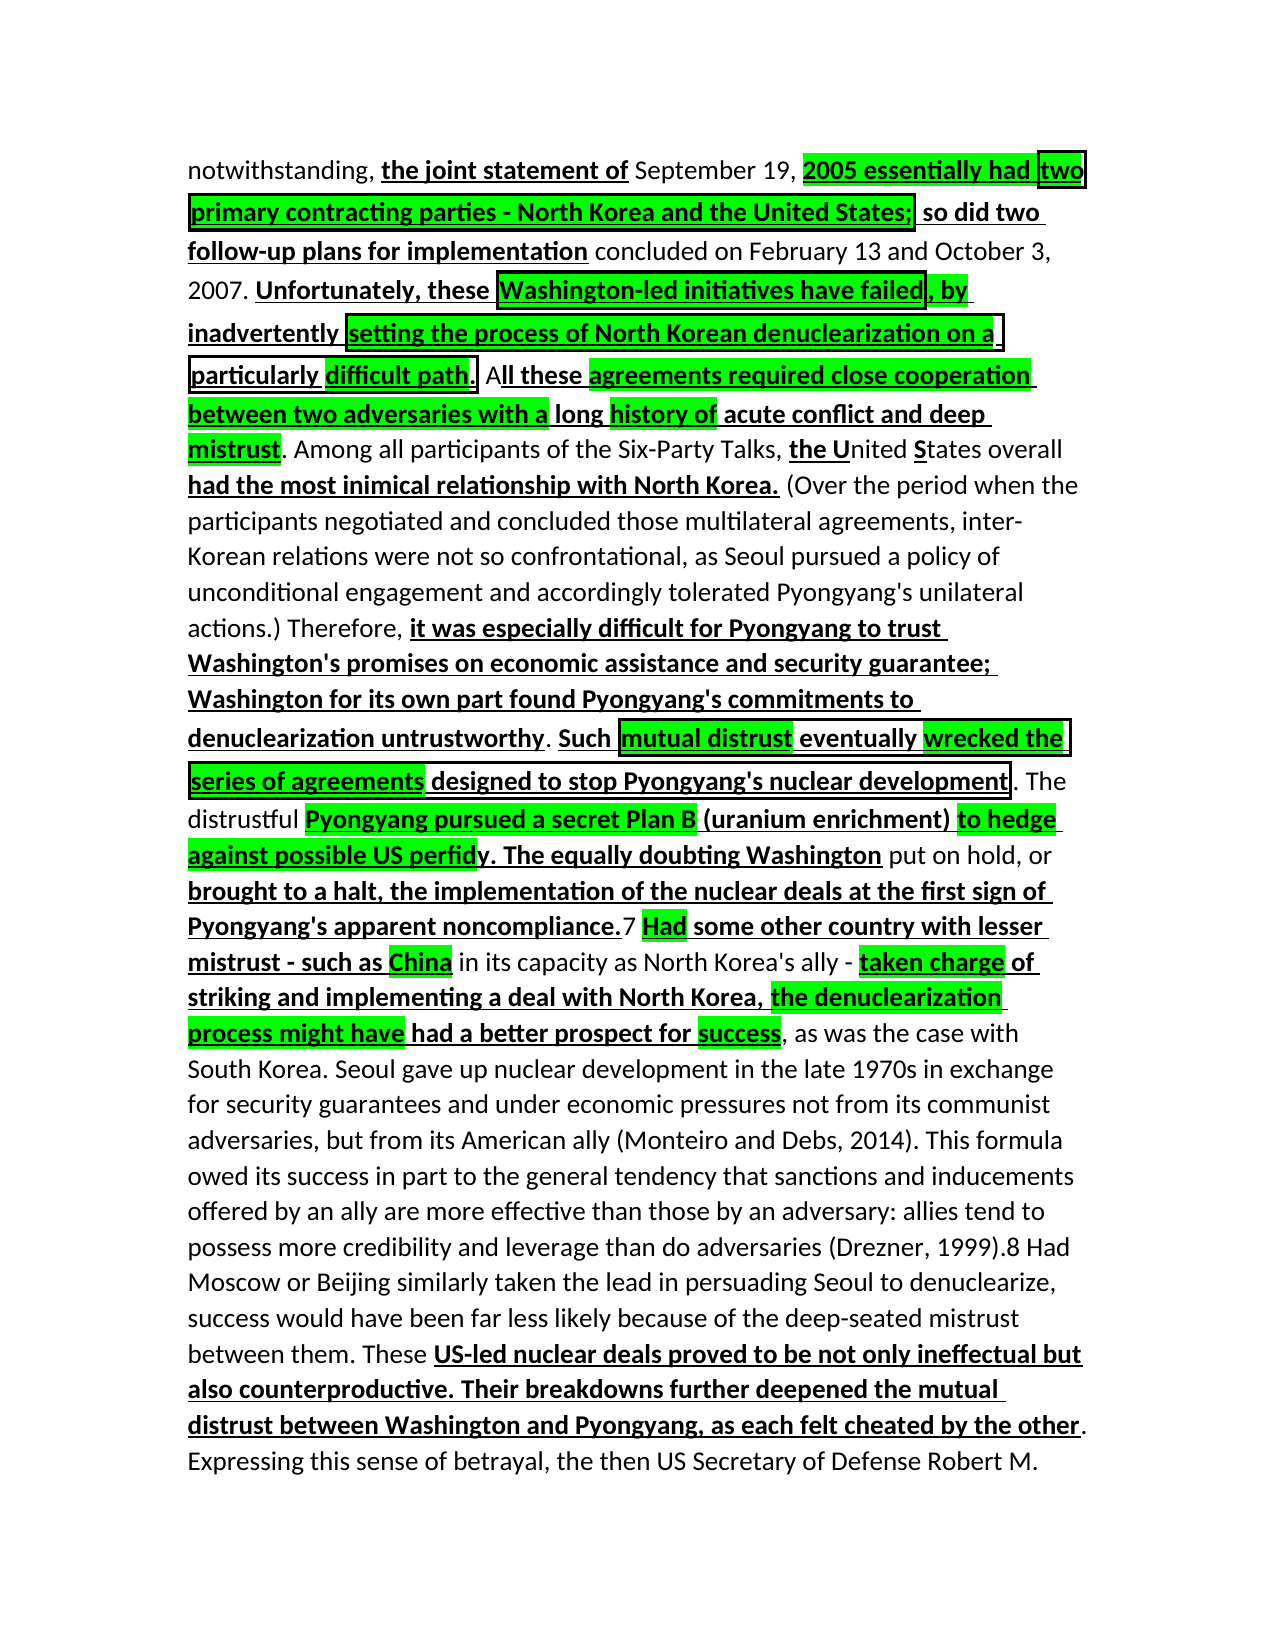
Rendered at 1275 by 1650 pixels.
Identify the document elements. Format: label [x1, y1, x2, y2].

text [187, 150, 1087, 1477]
